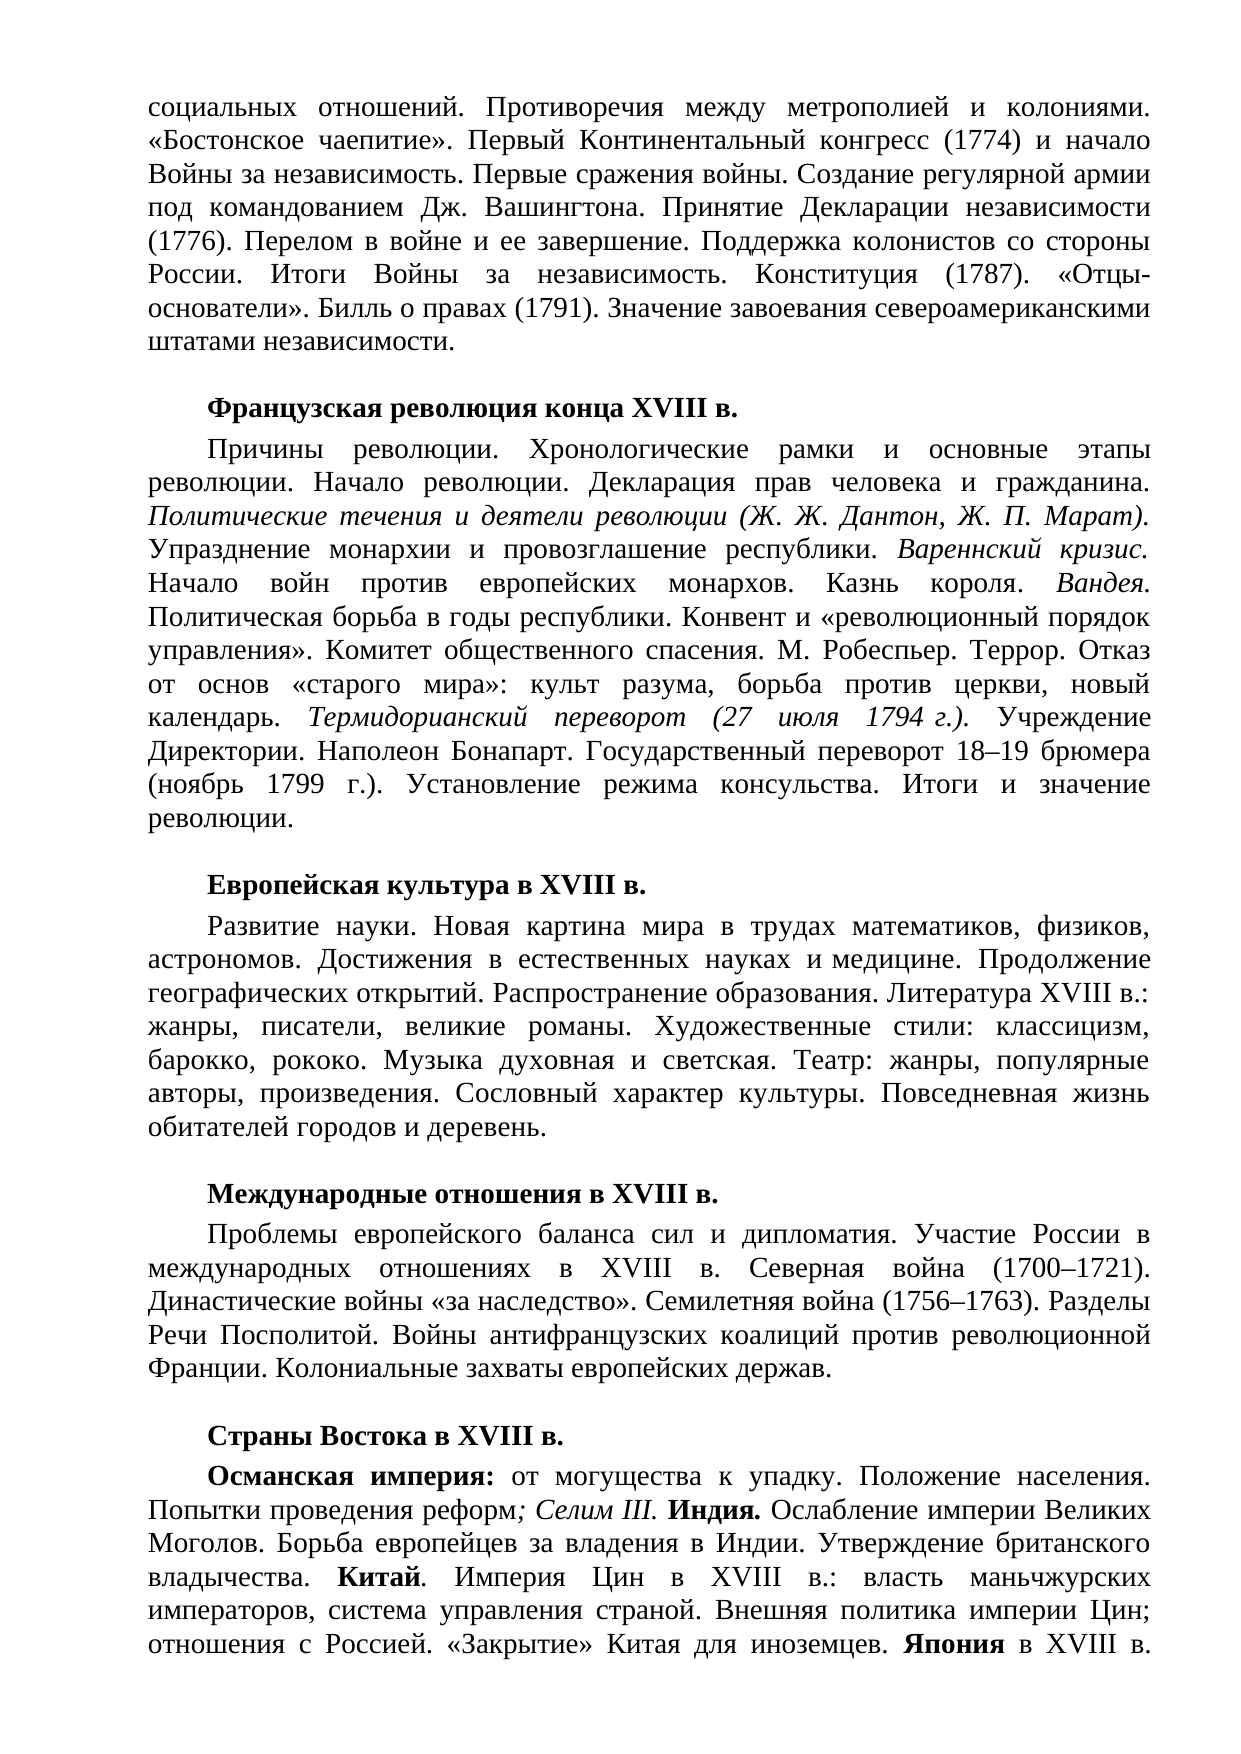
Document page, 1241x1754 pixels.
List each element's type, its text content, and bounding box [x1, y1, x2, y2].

text Французская революция конца XVIII в. [148, 391, 1152, 431]
text Международные отношения в XVIII в. [148, 1176, 1152, 1216]
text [148, 1458, 1152, 1659]
text Страны Востока в XVIII в. [148, 1418, 1152, 1458]
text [148, 89, 1152, 357]
text Проблемы европейского баланса сил и дипломатия. Участие России в международных отношениях в XVIII в. Северная война (1700–1721). Династические войны «за наследство». Семилетняя война (1756–1763). Разделы Речи Посполитой. Войны антифранцузских коалиций против революционной Франции. Колониальные захваты европейских держав. [148, 1216, 1152, 1384]
text Развитие науки. Новая картина мира в трудах математиков, физиков, астрономов. Достижения в естественных науках и медицине. Продолжение географических открытий. Распространение образования. Литература XVIII в.: жанры, писатели, великие романы. Художественные стили: классицизм, барокко, рококо. Музыка духовная и светская. Театр: жанры, популярные авторы, произведения. Сословный характер культуры. Повседневная жизнь обитателей городов и деревень. [148, 908, 1152, 1142]
text Европейская культура в XVIII в. [148, 867, 1152, 908]
text Причины революции. Хронологические рамки и основные этапы революции. Начало революции. Декларация прав человека и гражданина. Политические течения и деятели революции (Ж. Ж. Дантон, Ж. П. Марат). Упразднение монархии и провозглашение республики. Вареннский кризис. Начало войн против европейских монархов. Казнь короля. Вандея. Политическая борьба в годы республики. Конвент и «революционный порядок управления». Комитет общественного спасения. М. Робеспьер. Террор. Отказ от основ «старого мира»: культ разума, борьба против церкви, новый календарь. Термидорианский переворот (27 июля 1794 г.). Учреждение Директории. Наполеон Бонапарт. Государственный переворот 18–19 брюмера (ноябрь 1799 г.). Установление режима консульства. Итоги и значение революции. [148, 431, 1152, 833]
